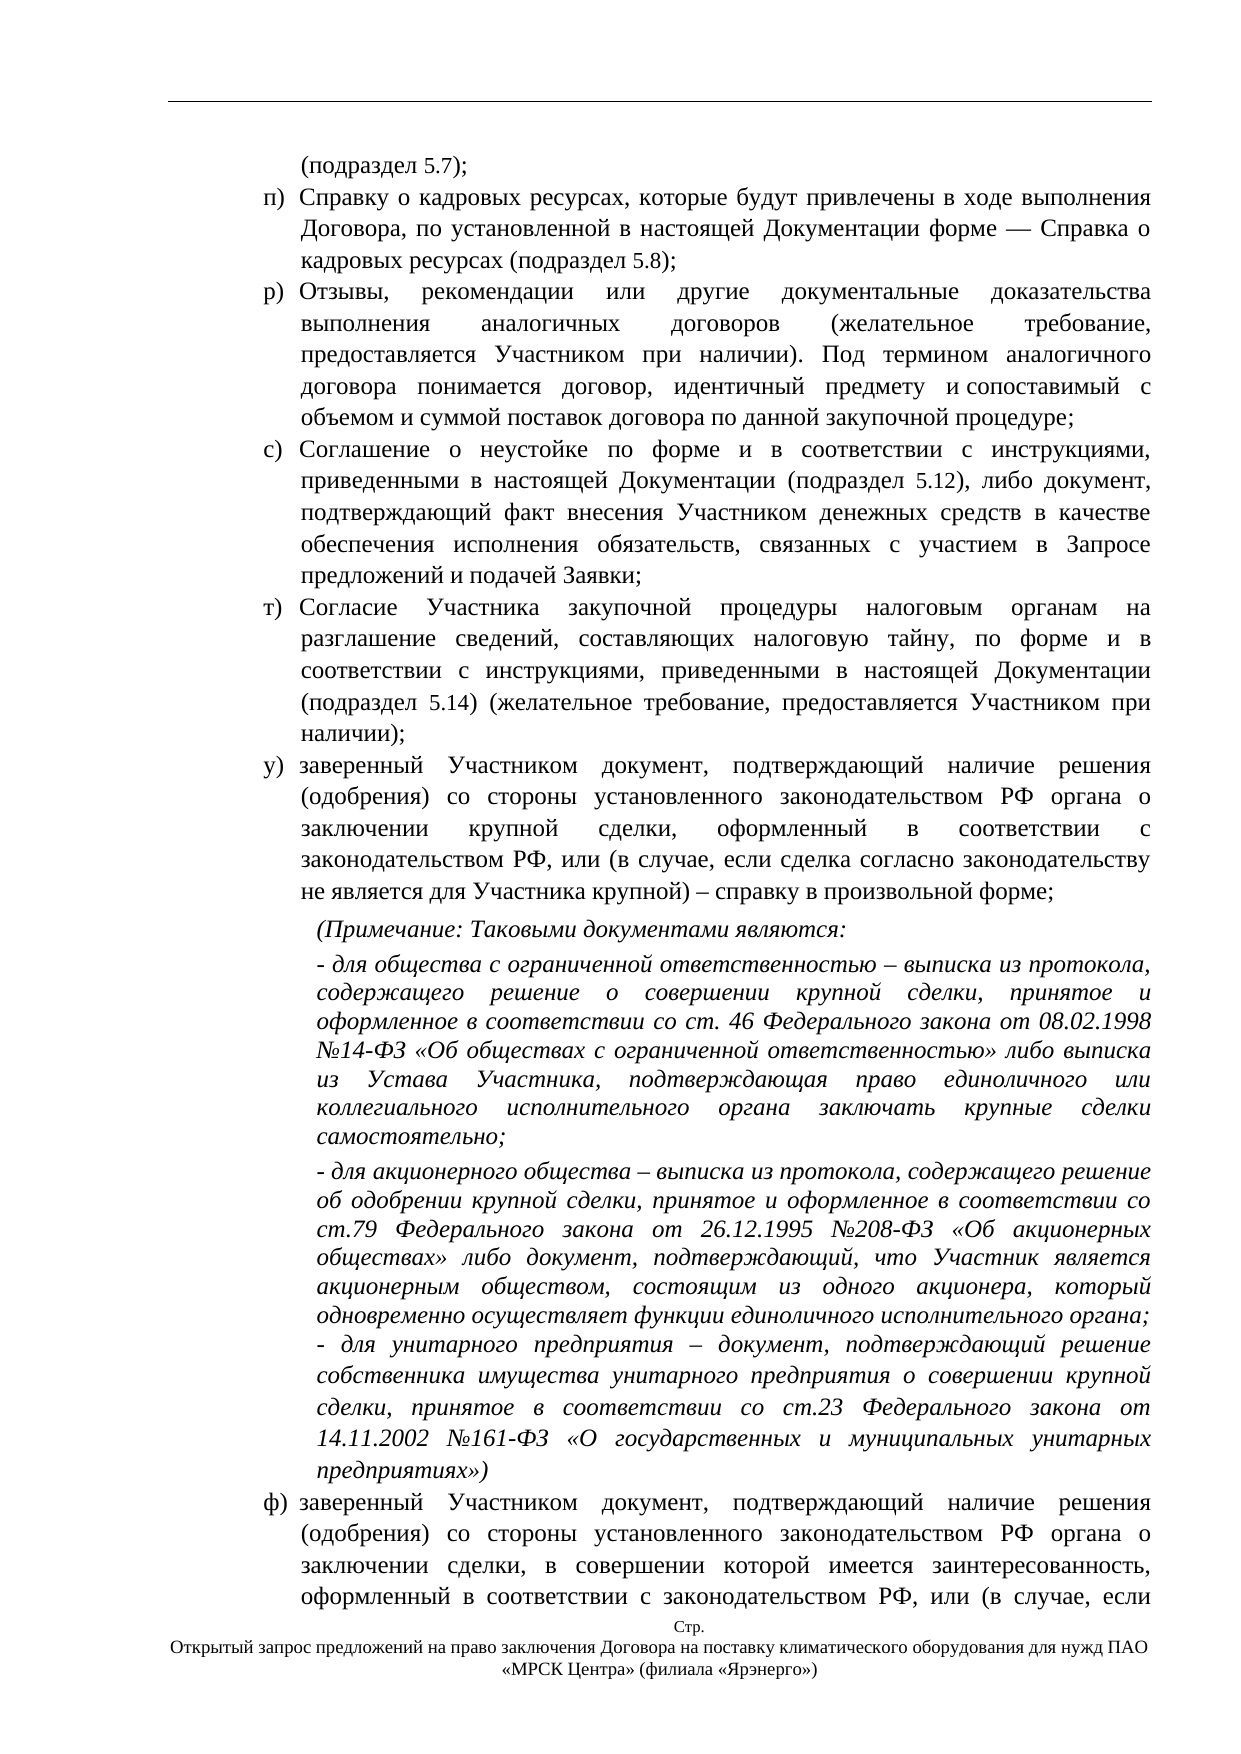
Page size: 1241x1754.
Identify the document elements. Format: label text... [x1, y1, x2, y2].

list - для унитарного предприятия – документ, подтверждающий решение собственника имущества унитарного предприятия о совершении крупной сделки, принятое в соответствии со ст.23 Федерального закона от 14.11.2002 №161-ФЗ «О государственных и муниципальных унитарных предприятиях») [316, 1329, 1152, 1484]
list Соглашение о неустойке по форме и в соответствии с инструкциями, приведенными в настоящей Документации (подраздел 5.12), либо документ, подтверждающий факт внесения Участником денежных средств в качестве обеспечения исполнения обязательств, связанных с участием в Запросе предложений и подачей Заявки; [263, 434, 1152, 589]
list заверенный Участником документ, подтверждающий наличие решения (одобрения) со стороны установленного законодательством РФ органа о заключении крупной сделки, оформленный в соответствии с законодательством РФ, или (в случае, если сделка согласно законодательству не является для Участника крупной) – справку в произвольной форме; [263, 750, 1152, 905]
list - для общества с ограниченной ответственностью – выписка из протокола, содержащего решение о совершении крупной сделки, принятое и оформленное в соответствии со ст. 46 Федерального закона от 08.02.1998 №14-ФЗ «Об обществах с ограниченной ответственностью» либо выписка из Устава Участника, подтверждающая право единоличного или коллегиального исполнительного органа заключать крупные сделки самостоятельно; [316, 949, 1152, 1150]
list Согласие Участника закупочной процедуры налоговым органам на разглашение сведений, составляющих налоговую тайну, по форме и в соответствии с инструкциями, приведенными в настоящей Документации (подраздел 5.14) (желательное требование, предоставляется Участником при наличии); [263, 592, 1152, 747]
list - для акционерного общества – выписка из протокола, содержащего решение об одобрении крупной сделки, принятое и оформленное в соответствии со ст.79 Федерального закона от 26.12.1995 №208-ФЗ «Об акционерных обществах» либо документ, подтверждающий, что Участник является акционерным обществом, состоящим из одного акционера, который одновременно осуществляет функции единоличного исполнительного органа; [316, 1156, 1152, 1329]
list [263, 150, 1152, 179]
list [263, 1487, 1152, 1610]
list Справку о кадровых ресурсах, которые будут привлечены в ходе выполнения Договора, по установленной в настоящей Документации форме — Справка о кадровых ресурсах (подраздел 5.8); [263, 182, 1152, 273]
list Отзывы, рекомендации или другие документальные доказательства выполнения аналогичных договоров (желательное требование, предоставляется Участником при наличии). Под термином аналогичного договора понимается договор, идентичный предмету и сопоставимый с объемом и суммой поставок договора по данной закупочной процедуре; [263, 276, 1152, 431]
list (Примечание: Таковыми документами являются: [316, 914, 1152, 942]
